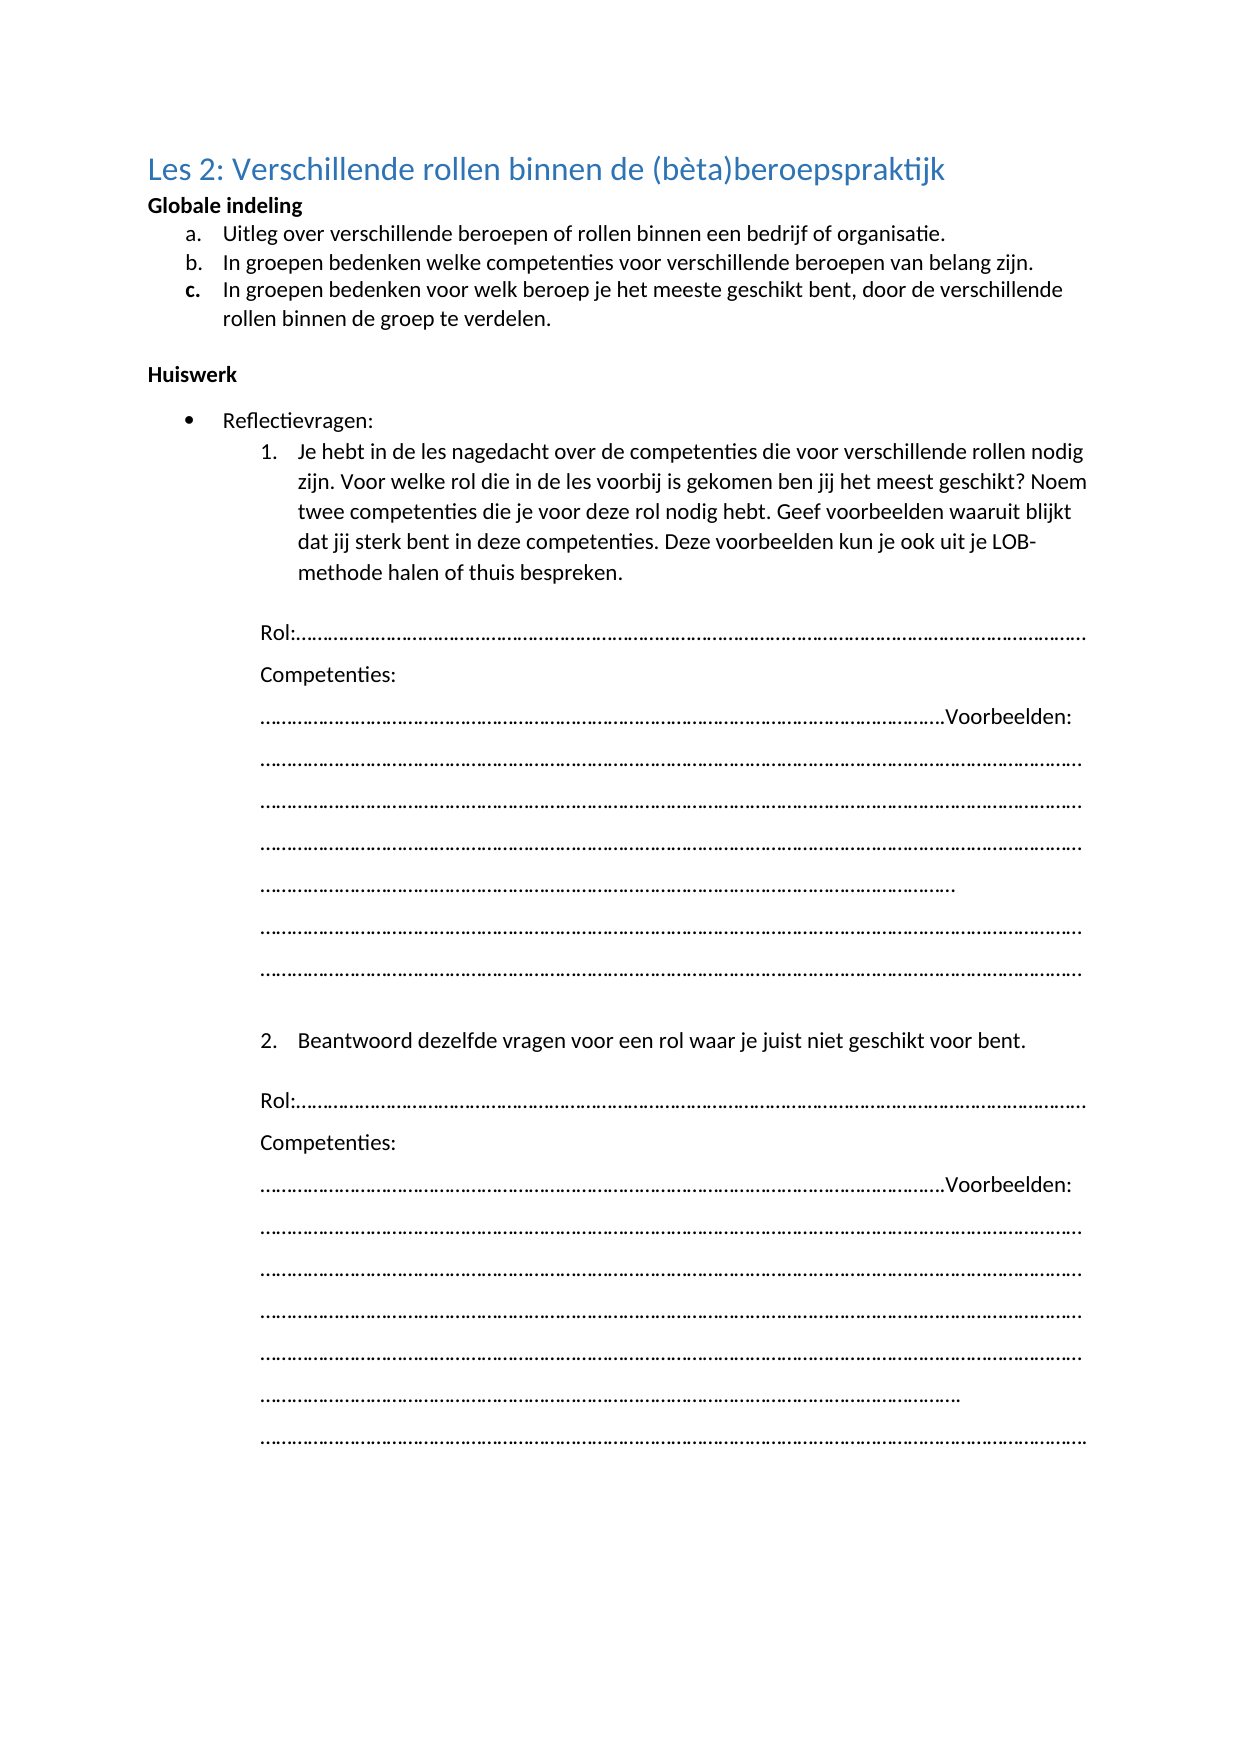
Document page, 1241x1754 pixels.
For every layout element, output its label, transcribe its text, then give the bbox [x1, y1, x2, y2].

text Huiswerk [148, 360, 1093, 388]
list In groepen bedenken voor welk beroep je het meeste geschikt bent, door de verschillende rollen binnen de groep te verdelen. [185, 276, 1093, 332]
text Globale indeling [148, 192, 1093, 219]
list Rol:……………………………………………………………………………………………………………………………………Competenties:………………………………………………………………………………………………………………….Voorbeelden:…………………………………………………………………………………………………………………………………………………………………………………………………………………………………………………………………………………………………………………………………………………………………………………………………………………………………………………………………………………………………………………………………………………… [260, 618, 1093, 898]
list Rol:……………………………………………………………………………………………………………………………………Competenties:………………………………………………………………………………………………………………….Voorbeelden:……………………………………………………………………………………………………………………………………………………………………………………………………………………………………………………………………………………………………………………………………………………………………………………………………………………………………………………………………………………………………………………………………………………………………………………………………………………………………………………………………………………………….…………………………………………………………………………………………………………………………………………. [260, 1086, 1093, 1450]
list Je hebt in de les nagedacht over de competenties die voor verschillende rollen nodig zijn. Voor welke rol die in de les voorbij is gekomen ben jij het meest geschikt? Noem twee competenties die je voor deze rol nodig hebt. Geef voorbeelden waaruit blijkt dat jij sterk bent in deze competenties. Deze voorbeelden kun je ook uit je LOB-methode halen of thuis bespreken. [260, 437, 1093, 586]
list In groepen bedenken welke competenties voor verschillende beroepen van belang zijn. [185, 248, 1093, 276]
subtitle Les 2: Verschillende rollen binnen de (bèta)beroepspraktijk [148, 148, 1093, 188]
list Uitleg over verschillende beroepen of rollen binnen een bedrijf of organisatie. [185, 219, 1093, 248]
list Reflectievragen: [185, 407, 1093, 434]
list …………………………………………………………………………………………………………………………………………………………………………………………………………………………………………………………………………………… [260, 912, 1093, 982]
list Beantwoord dezelfde vragen voor een rol waar je juist niet geschikt voor bent. [260, 1026, 1093, 1054]
